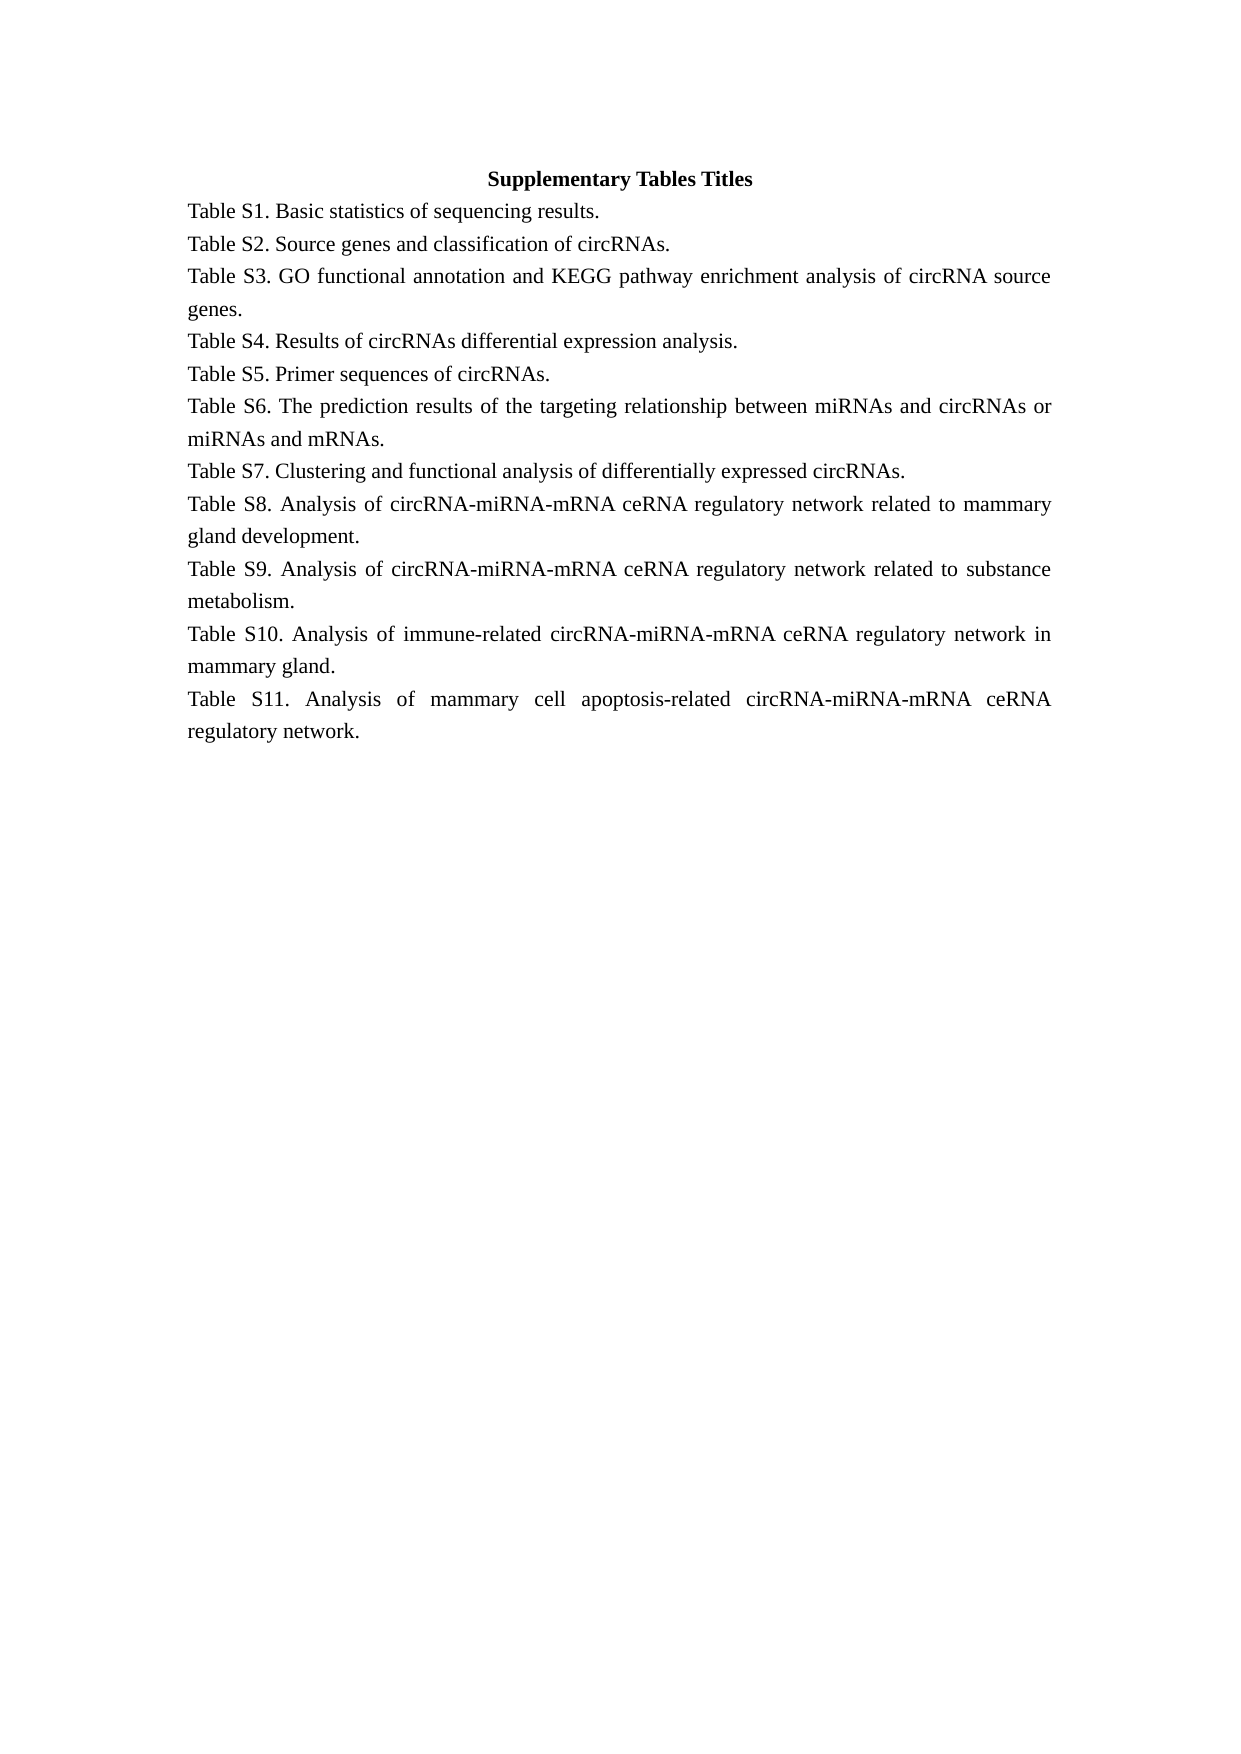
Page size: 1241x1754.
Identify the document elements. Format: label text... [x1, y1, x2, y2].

text Table S2. Source genes and classification of circRNAs. [187, 227, 1053, 259]
text Table S10. Analysis of immune-related circRNA-miRNA-mRNA ceRNA regulatory network in mammary gland. [187, 617, 1053, 682]
text Table S3. GO functional annotation and KEGG pathway enrichment analysis of circRNA source genes. [187, 259, 1053, 324]
text Table S9. Analysis of circRNA-miRNA-mRNA ceRNA regulatory network related to substance metabolism. [187, 552, 1053, 617]
text Table S4. Results of circRNAs differential expression analysis. [187, 324, 1053, 357]
text Table S6. The prediction results of the targeting relationship between miRNAs and circRNAs or miRNAs and mRNAs. [187, 389, 1053, 454]
text Supplementary Tables Titles [187, 162, 1053, 194]
text Table S11. Analysis of mammary cell apoptosis-related circRNA-miRNA-mRNA ceRNA regulatory network. [187, 682, 1053, 747]
text Table S7. Clustering and functional analysis of differentially expressed circRNAs. [187, 454, 1053, 487]
text Table S8. Analysis of circRNA-miRNA-mRNA ceRNA regulatory network related to mammary gland development. [187, 487, 1053, 552]
text Table S5. Primer sequences of circRNAs. [187, 357, 1053, 389]
text Table S1. Basic statistics of sequencing results. [187, 194, 1053, 227]
